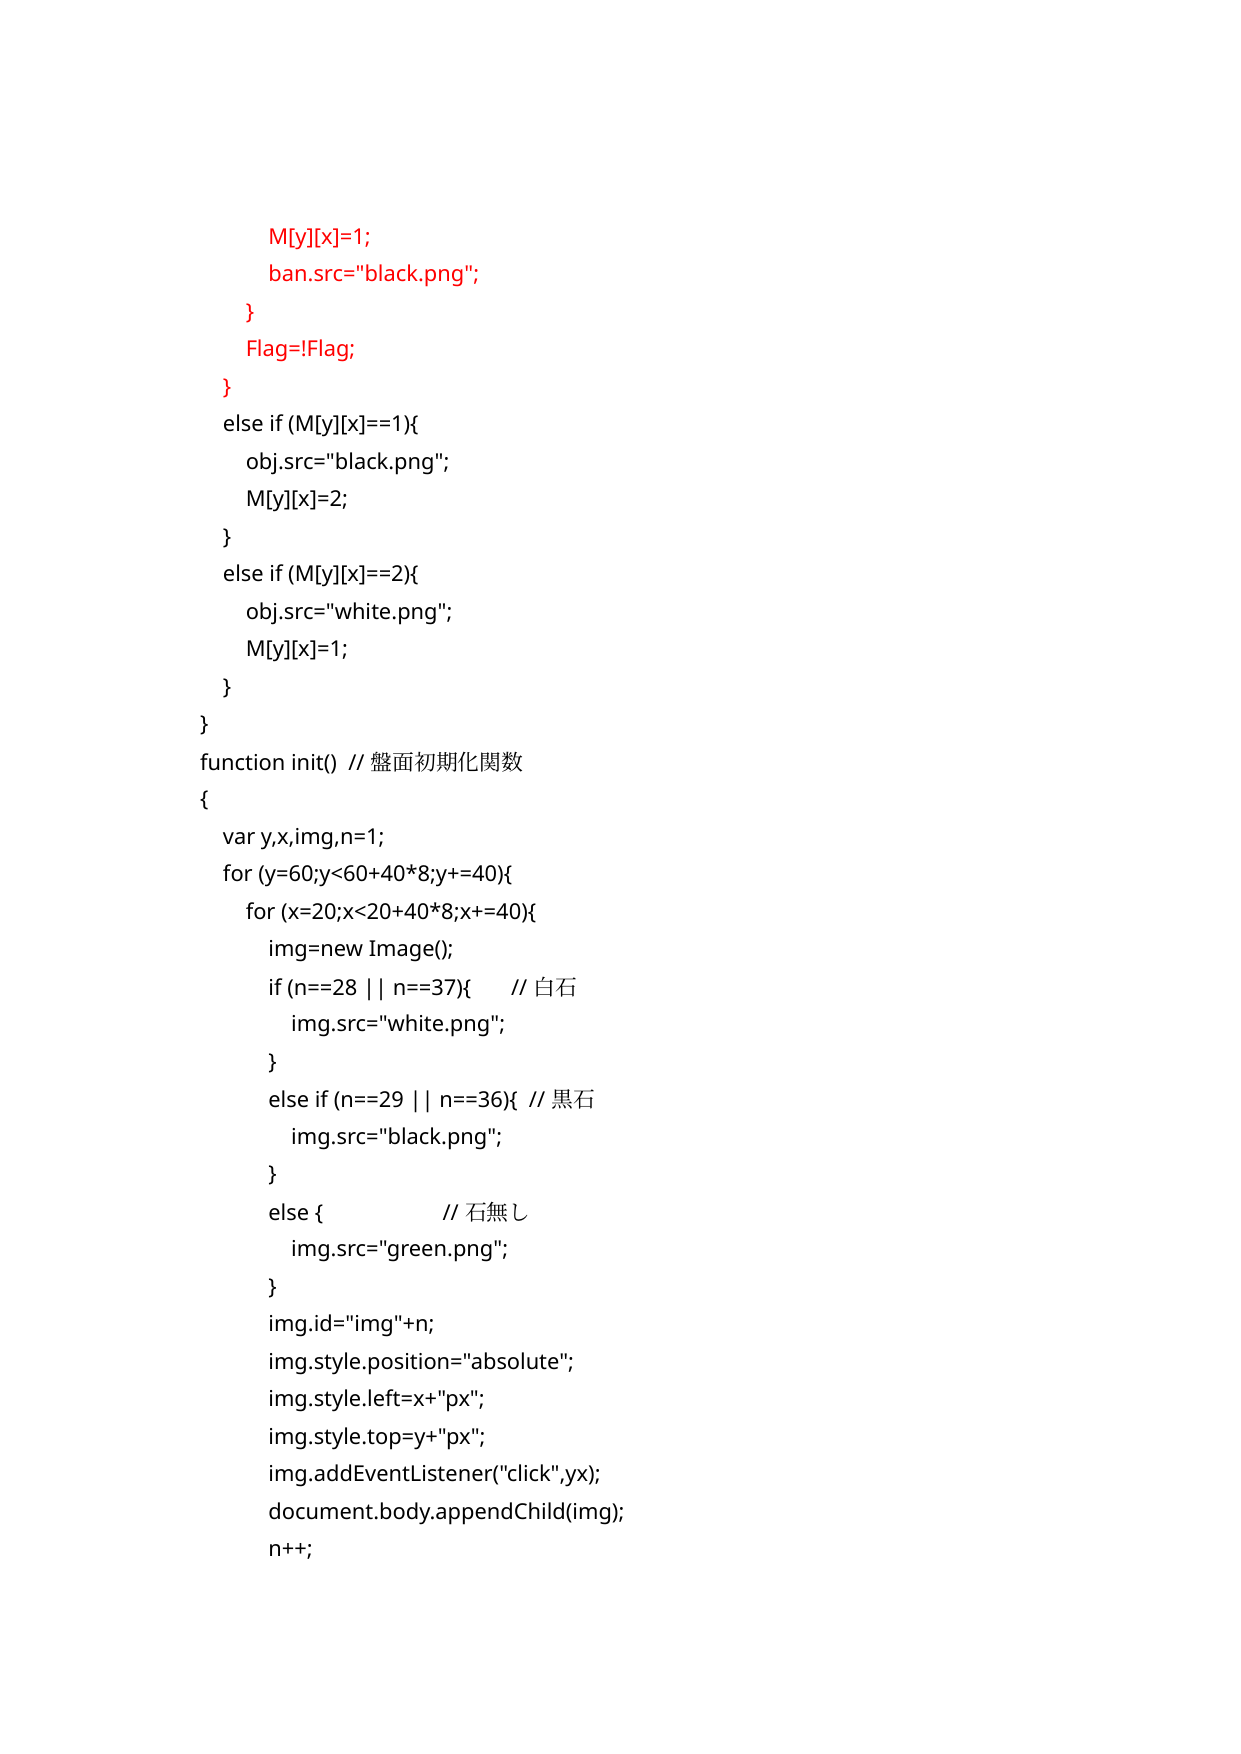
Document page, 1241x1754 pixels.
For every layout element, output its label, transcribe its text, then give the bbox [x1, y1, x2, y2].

text } [177, 367, 1063, 404]
text img.src="green.png"; [177, 1229, 1063, 1267]
text { [177, 779, 1063, 817]
text } [177, 1267, 1063, 1304]
text img.src="black.png"; [177, 1117, 1063, 1154]
text } [177, 1154, 1063, 1192]
text img.style.position="absolute"; [177, 1342, 1063, 1379]
text obj.src="black.png"; [177, 442, 1063, 479]
text else { // 石無し [177, 1192, 1063, 1229]
text for (y=60;y<60+40*8;y+=40){ [177, 854, 1063, 892]
text for (x=20;x<20+40*8;x+=40){ [177, 892, 1063, 929]
text img.addEventListener("click",yx); [177, 1454, 1063, 1492]
text } [177, 1042, 1063, 1079]
text if (n==28 || n==37){ // 白石 [177, 967, 1063, 1004]
text M[y][x]=2; [177, 479, 1063, 517]
text obj.src="white.png"; [177, 592, 1063, 629]
text img.src="white.png"; [177, 1004, 1063, 1042]
text function init() // 盤面初期化関数 [177, 742, 1063, 779]
text img.style.top=y+"px"; [177, 1417, 1063, 1454]
text else if (n==29 || n==36){ // 黒石 [177, 1079, 1063, 1117]
text Flag=!Flag; [177, 329, 1063, 367]
text document.body.appendChild(img); [177, 1492, 1063, 1529]
text img.id="img"+n; [177, 1304, 1063, 1342]
text else if (M[y][x]==1){ [177, 404, 1063, 442]
text ban.src="black.png"; [177, 254, 1063, 292]
text else if (M[y][x]==2){ [177, 554, 1063, 592]
text img.style.left=x+"px"; [177, 1379, 1063, 1417]
text } [177, 704, 1063, 742]
text } [177, 292, 1063, 329]
text M[y][x]=1; [177, 217, 1063, 254]
text } [177, 667, 1063, 704]
text n++; [177, 1529, 1063, 1567]
text } [177, 517, 1063, 554]
text var y,x,img,n=1; [177, 817, 1063, 854]
text M[y][x]=1; [177, 629, 1063, 667]
text img=new Image(); [177, 929, 1063, 967]
